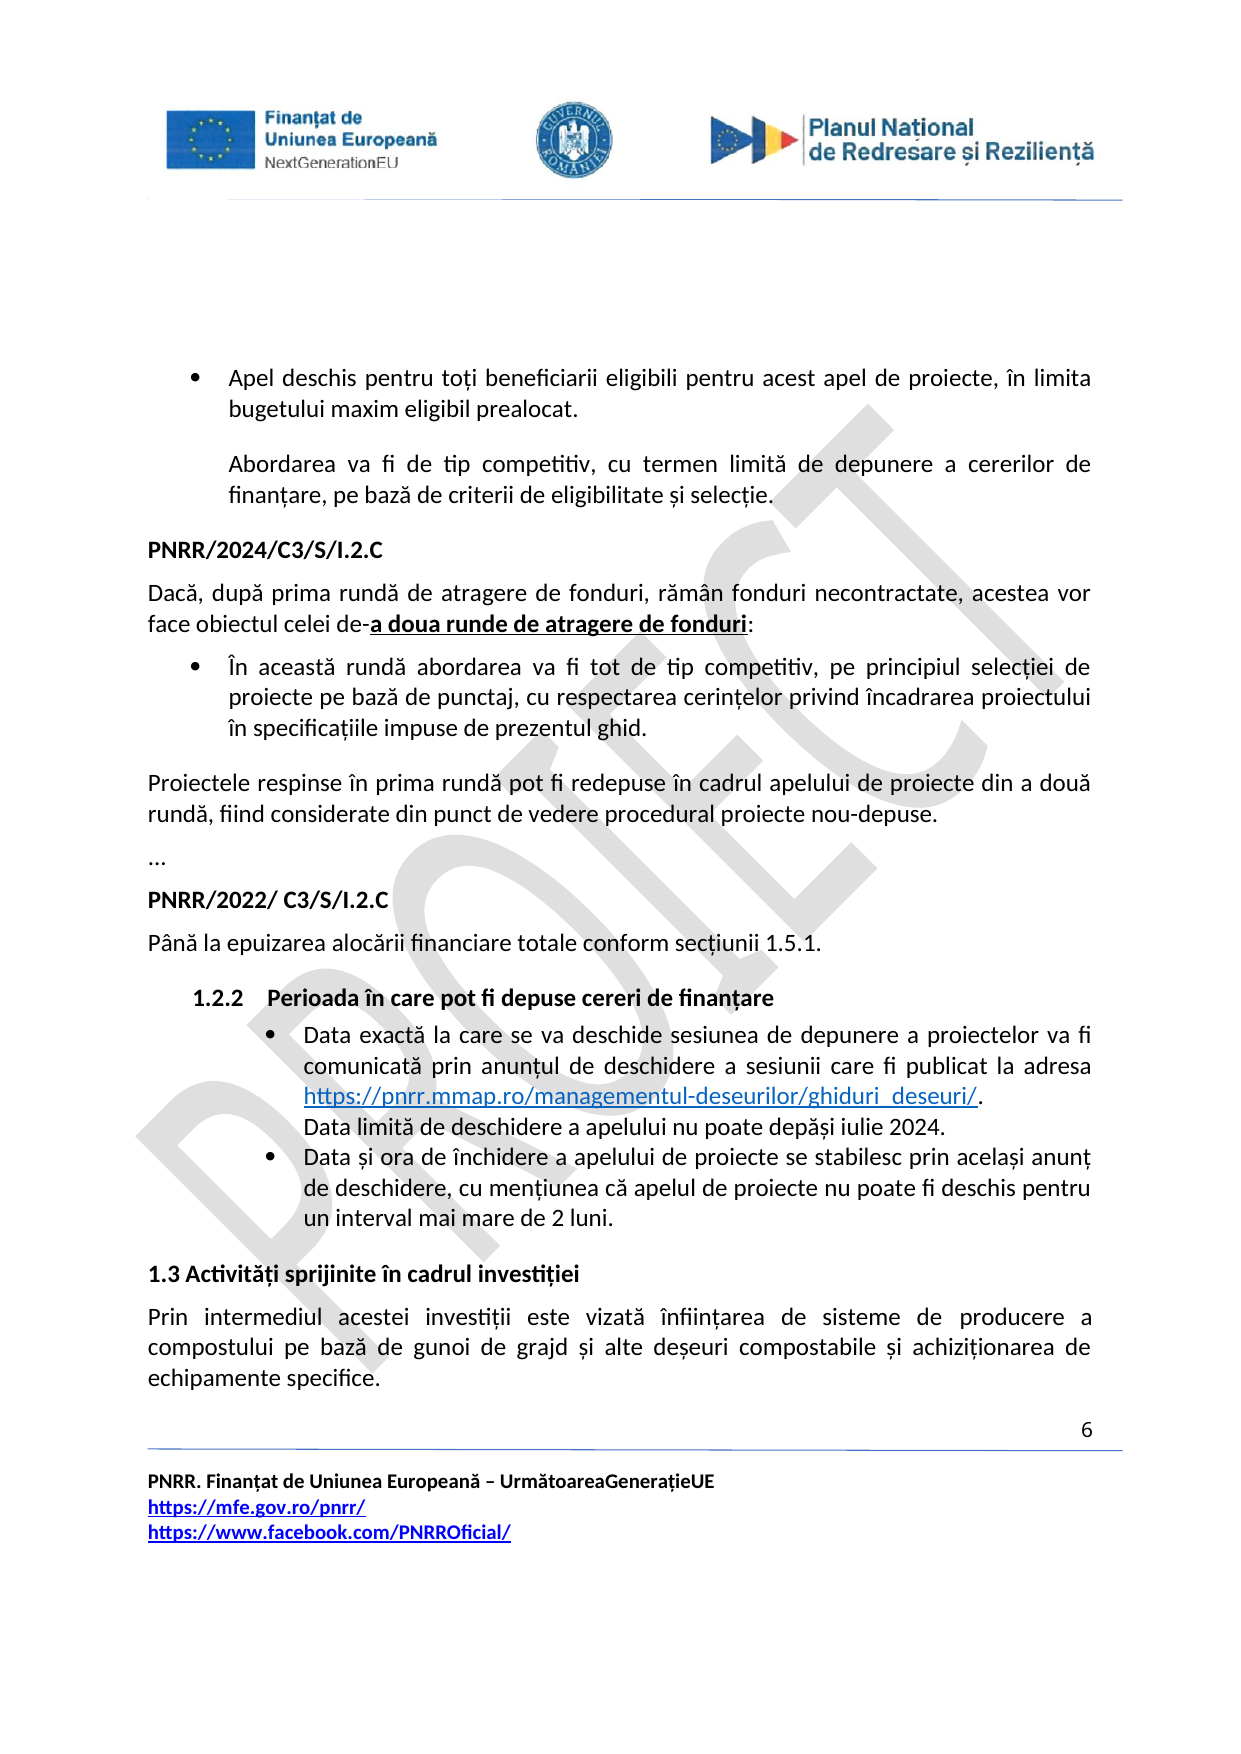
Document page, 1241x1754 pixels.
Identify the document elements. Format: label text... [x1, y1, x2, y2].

list Data exactă la care se va deschide sesiunea de depunere a proiectelor va fi comunicată prin anunțul de deschidere a sesiunii care fi publicat la adresa https://pnrr.mmap.ro/managementul-deseurilor/ghiduri_deseuri/. [266, 1019, 1093, 1111]
subtitle Perioada în care pot fi depuse cereri de finanțare [192, 982, 1093, 1013]
text Dacă, după prima rundă de atragere de fonduri, rămân fonduri necontractate, acestea vor face obiectul celei de-a doua runde de atragere de fonduri: [148, 577, 1093, 638]
picture [147, 73, 1123, 199]
text Proiectele respinse în prima rundă pot fi redepuse în cadrul apelului de proiecte din a două rundă, fiind considerate din punct de vedere procedural proiecte nou-depuse. [148, 767, 1093, 828]
list Abordarea va fi de tip competitiv, cu termen limită de depunere a cererilor de finanțare, pe bază de criterii de eligibilitate și selecție. [228, 448, 1093, 509]
subtitle Activități sprijinite în cadrul investiției [148, 1258, 1093, 1288]
text ... [148, 841, 1093, 871]
list În această rundă abordarea va fi tot de tip competitiv, pe principiul selecției de proiecte pe bază de punctaj, cu respectarea cerințelor privind încadrarea proiectului în specificațiile impuse de prezentul ghid. [191, 651, 1093, 742]
list Apel deschis pentru toți beneficiarii eligibili pentru acest apel de proiecte, în limita bugetului maxim eligibil prealocat. [191, 362, 1093, 423]
text PNRR/2022/ C3/S/I.2.C [148, 884, 1093, 914]
text Prin intermediul acestei investiții este vizată înființarea de sisteme de producere a compostului pe bază de gunoi de grajd și alte deșeuri compostabile și achiziționarea de echipamente specifice. [148, 1301, 1093, 1392]
text Până la epuizarea alocării financiare totale conform secțiunii 1.5.1. [148, 927, 1093, 957]
text PNRR/2024/C3/S/I.2.C [148, 534, 1093, 565]
list Data limită de deschidere a apelului nu poate depăși iulie 2024. [303, 1111, 1093, 1141]
list Data și ora de închidere a apelului de proiecte se stabilesc prin același anunț de deschidere, cu mențiunea că apelul de proiecte nu poate fi deschis pentru un interval mai mare de 2 luni. [266, 1141, 1093, 1233]
